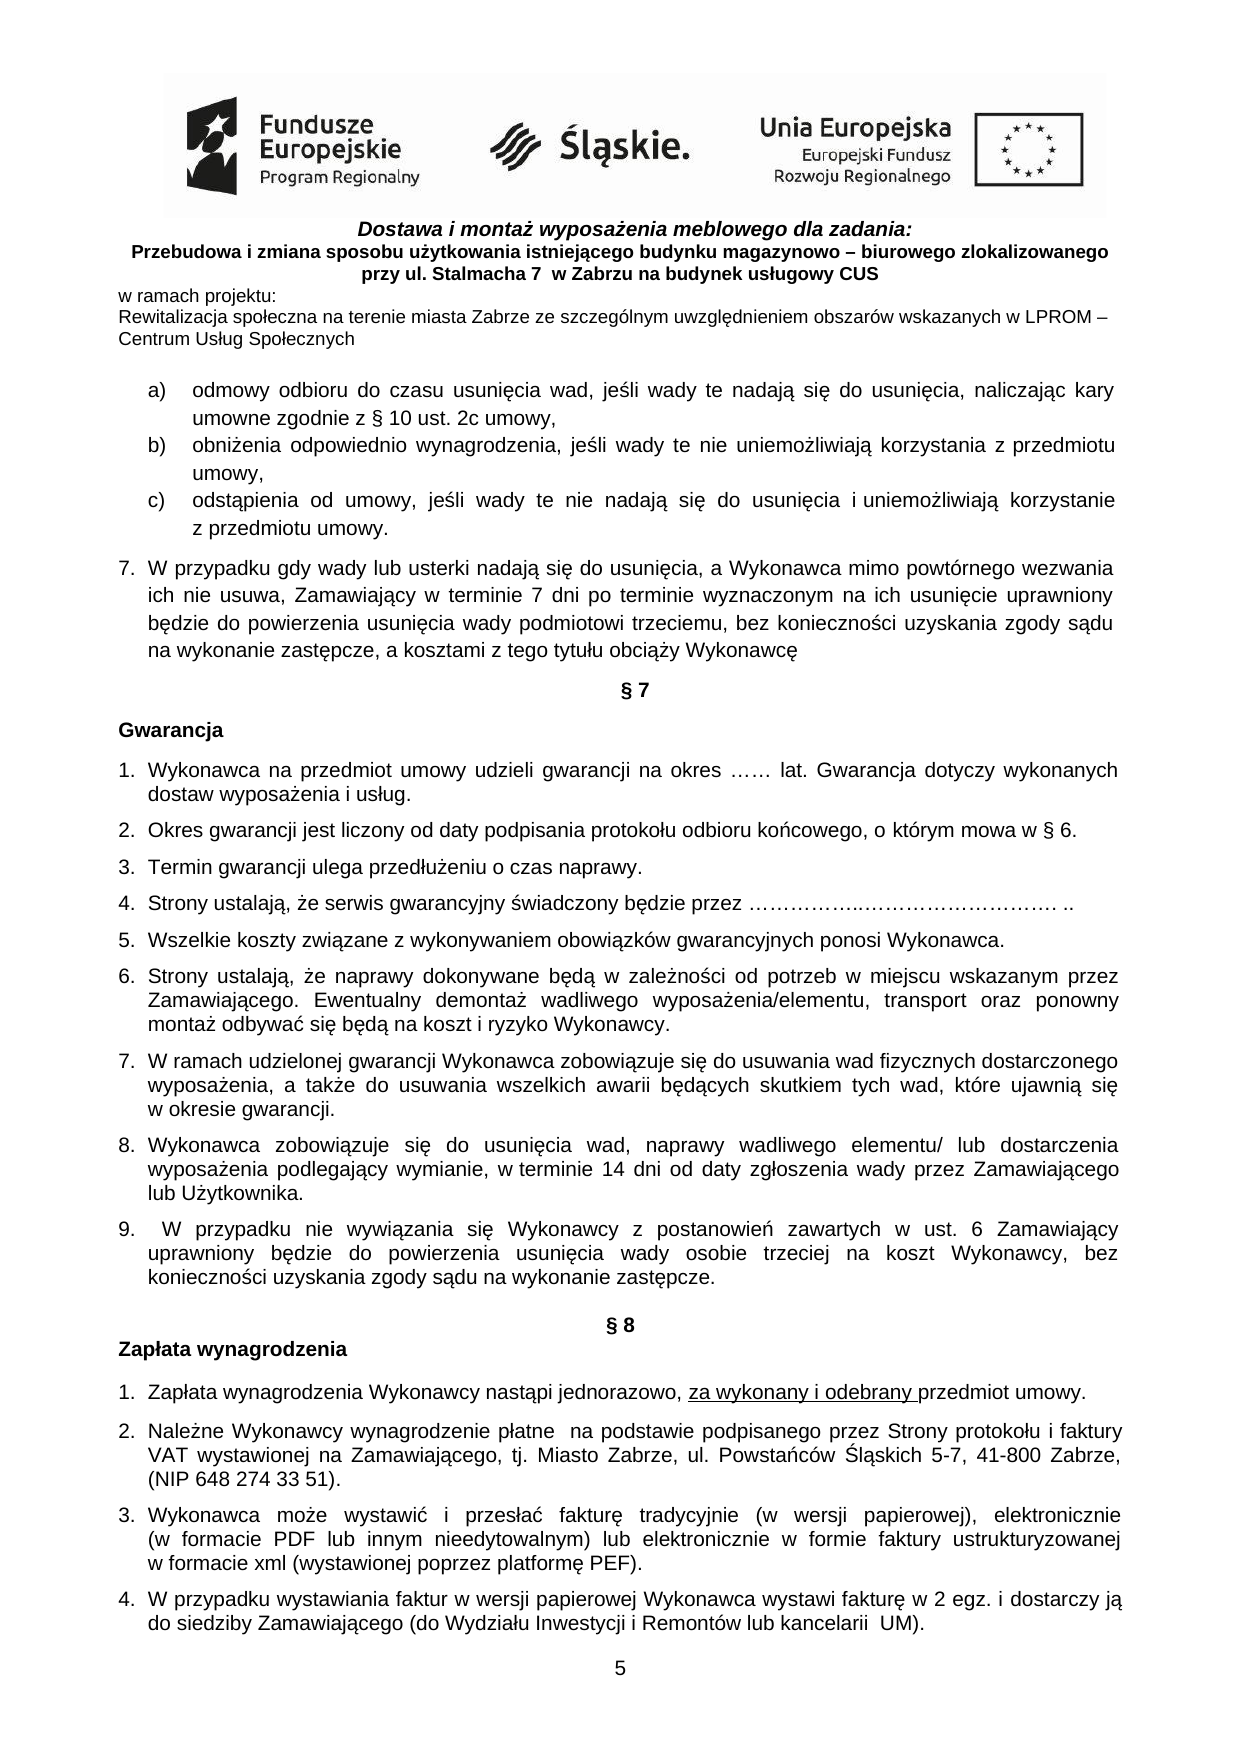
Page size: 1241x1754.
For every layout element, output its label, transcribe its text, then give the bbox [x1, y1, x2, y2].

list W przypadku nie wywiązania się Wykonawcy z postanowień zawartych w ust. 6 Zamawiający uprawniony będzie do powierzenia usunięcia wady osobie trzeciej na koszt Wykonawcy, bez konieczności uzyskania zgody sądu na wykonanie zastępcze. [118, 1217, 1120, 1289]
list Należne Wykonawcy wynagrodzenie płatne na podstawie podpisanego przez Strony protokołu i faktury VAT wystawionej na Zamawiającego, tj. Miasto Zabrze, ul. Powstańców Śląskich 5-7, 41-800 Zabrze, (NIP 648 274 33 51). [118, 1418, 1122, 1490]
list Okres gwarancji jest liczony od daty podpisania protokołu odbioru końcowego, o którym mowa w § 6. [118, 818, 1120, 842]
text § 7 [148, 678, 1122, 702]
list Strony ustalają, że serwis gwarancyjny świadczony będzie przez ……………..………………………. .. [118, 891, 1120, 915]
list odmowy odbioru do czasu usunięcia wad, jeśli wady te nadają się do usunięcia, naliczając kary umowne zgodnie z § 10 ust. 2c umowy, [148, 378, 1115, 429]
list W przypadku gdy wady lub usterki nadają się do usunięcia, a Wykonawca mimo powtórnego wezwania ich nie usuwa, Zamawiający w terminie 7 dni po terminie wyznaczonym na ich usunięcie uprawniony będzie do powierzenia usunięcia wady podmiotowi trzeciemu, bez konieczności uzyskania zgody sądu na wykonanie zastępcze, a kosztami z tego tytułu obciąży Wykonawcę [118, 555, 1115, 662]
list obniżenia odpowiednio wynagrodzenia, jeśli wady te nie uniemożliwiają korzystania z przedmiotu umowy, [148, 433, 1115, 484]
list W ramach udzielonej gwarancji Wykonawca zobowiązuje się do usuwania wad fizycznych dostarczonego wyposażenia, a także do usuwania wszelkich awarii będących skutkiem tych wad, które ujawnią się w okresie gwarancji. [118, 1048, 1120, 1120]
list Wykonawca zobowiązuje się do usunięcia wad, naprawy wadliwego elementu/ lub dostarczenia wyposażenia podlegający wymianie, w terminie 14 dni od daty zgłoszenia wady przez Zamawiającego lub Użytkownika. [118, 1133, 1120, 1205]
text Gwarancja [118, 718, 1052, 742]
list Wykonawca może wystawić i przesłać fakturę tradycyjnie (w wersji papierowej), elektronicznie (w formacie PDF lub innym nieedytowalnym) lub elektronicznie w formie faktury ustrukturyzowanej w formacie xml (wystawionej poprzez platformę PEF). [118, 1503, 1122, 1575]
text Zapłata wynagrodzenia [118, 1337, 1052, 1361]
picture [163, 73, 1107, 218]
list W przypadku wystawiania faktur w wersji papierowej Wykonawca wystawi fakturę w 2 egz. i dostarczy ją do siedziby Zamawiającego (do Wydziału Inwestycji i Remontów lub kancelarii UM). [118, 1587, 1122, 1635]
list Wykonawca na przedmiot umowy udzieli gwarancji na okres …… lat. Gwarancja dotyczy wykonanych dostaw wyposażenia i usług. [118, 758, 1120, 806]
list Zapłata wynagrodzenia Wykonawcy nastąpi jednorazowo, za wykonany i odebrany przedmiot umowy. [118, 1379, 1122, 1403]
text § 8 [118, 1313, 1122, 1337]
list odstąpienia od umowy, jeśli wady te nie nadają się do usunięcia i uniemożliwiają korzystanie z przedmiotu umowy. [148, 488, 1115, 539]
list Wszelkie koszty związane z wykonywaniem obowiązków gwarancyjnych ponosi Wykonawca. [118, 928, 1120, 952]
list Termin gwarancji ulega przedłużeniu o czas naprawy. [118, 855, 1120, 879]
list Strony ustalają, że naprawy dokonywane będą w zależności od potrzeb w miejscu wskazanym przez Zamawiającego. Ewentualny demontaż wadliwego wyposażenia/elementu, transport oraz ponowny montaż odbywać się będą na koszt i ryzyko Wykonawcy. [118, 964, 1120, 1036]
